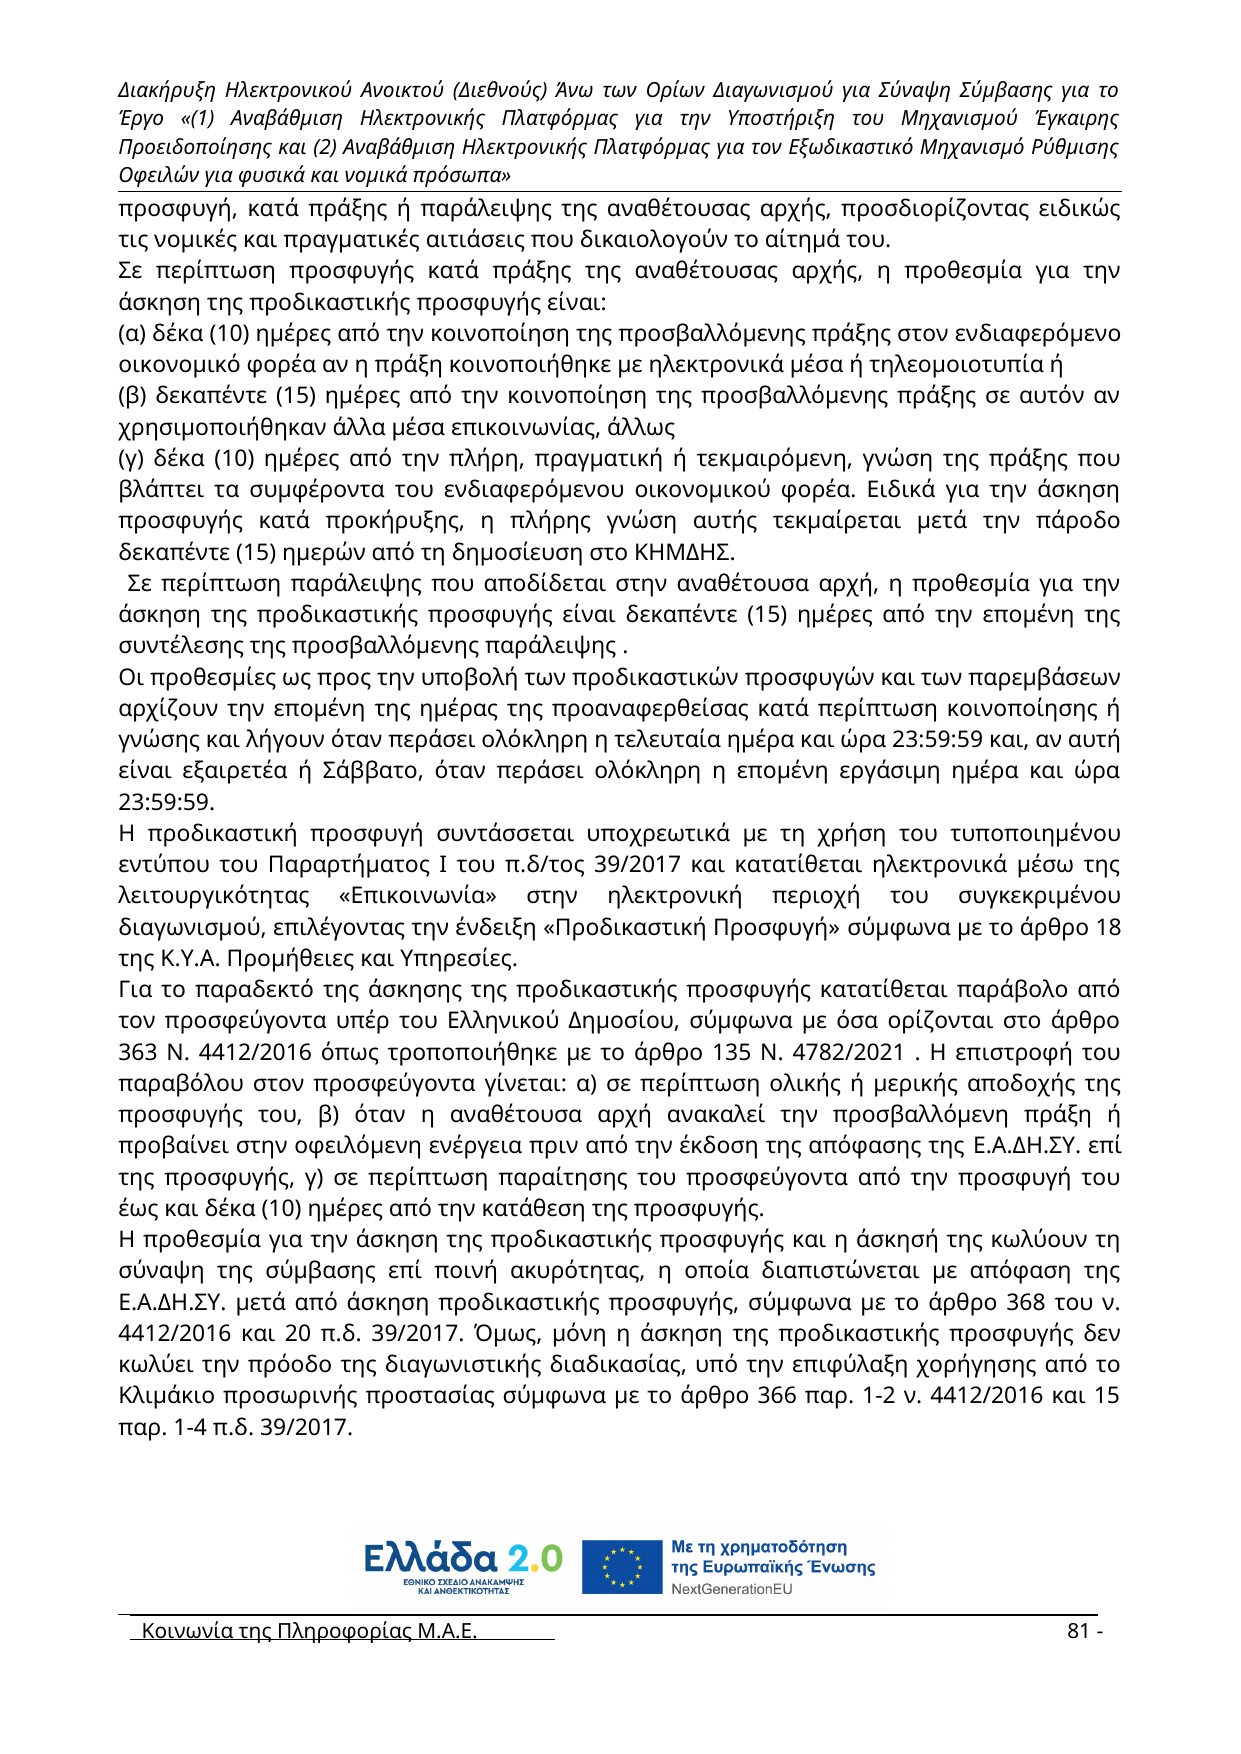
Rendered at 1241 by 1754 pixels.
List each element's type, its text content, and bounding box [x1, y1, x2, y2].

text (γ) δέκα (10) ημέρες από την πλήρη, πραγματική ή τεκμαιρόμενη, γνώση της πράξης που βλάπτει τα συμφέροντα του ενδιαφερόμενου οικονομικού φορέα. Ειδικά για την άσκηση προσφυγής κατά προκήρυξης, η πλήρης γνώση αυτής τεκμαίρεται μετά την πάροδο δεκαπέντε (15) ημερών από τη δημοσίευση στο ΚΗΜΔΗΣ. [118, 442, 1122, 567]
text (β) δεκαπέντε (15) ημέρες από την κοινοποίηση της προσβαλλόμενης πράξης σε αυτόν αν χρησιμοποιήθηκαν άλλα μέσα επικοινωνίας, άλλως [118, 379, 1122, 442]
text Η προθεσμία για την άσκηση της προδικαστικής προσφυγής και η άσκησή της κωλύουν τη σύναψη της σύμβασης επί ποινή ακυρότητας, η οποία διαπιστώνεται με απόφαση της Ε.Α.ΔΗ.ΣΥ. μετά από άσκηση προδικαστικής προσφυγής, σύμφωνα με το άρθρο 368 του ν. 4412/2016 και 20 π.δ. 39/2017. Όμως, μόνη η άσκηση της προδικαστικής προσφυγής δεν κωλύει την πρόοδο της διαγωνιστικής διαδικασίας, υπό την επιφύλαξη χορήγησης από το Κλιμάκιο προσωρινής προστασίας σύμφωνα με το άρθρο 366 παρ. 1-2 ν. 4412/2016 και 15 παρ. 1-4 π.δ. 39/2017. [118, 1223, 1122, 1442]
picture [346, 1520, 895, 1614]
text Σε περίπτωση παράλειψης που αποδίδεται στην αναθέτουσα αρχή, η προθεσμία για την άσκηση της προδικαστικής προσφυγής είναι δεκαπέντε (15) ημέρες από την επομένη της συντέλεσης της προσβαλλόμενης παράλειψης . [118, 567, 1122, 661]
text Οι προθεσμίες ως προς την υποβολή των προδικαστικών προσφυγών και των παρεμβάσεων αρχίζουν την επομένη της ημέρας της προαναφερθείσας κατά περίπτωση κοινοποίησης ή γνώσης και λήγουν όταν περάσει ολόκληρη η τελευταία ημέρα και ώρα 23:59:59 και, αν αυτή είναι εξαιρετέα ή Σάββατο, όταν περάσει ολόκληρη η επομένη εργάσιμη ημέρα και ώρα 23:59:59. [118, 661, 1122, 817]
text (α) δέκα (10) ημέρες από την κοινοποίηση της προσβαλλόμενης πράξης στον ενδιαφερόμενο οικονομικό φορέα αν η πράξη κοινοποιήθηκε με ηλεκτρονικά μέσα ή τηλεομοιοτυπία ή [118, 317, 1122, 379]
text Η προδικαστική προσφυγή συντάσσεται υποχρεωτικά με τη χρήση του τυποποιημένου εντύπου του Παραρτήματος Ι του π.δ/τος 39/2017 και κατατίθεται ηλεκτρονικά μέσω της λειτουργικότητας «Επικοινωνία» στην ηλεκτρονική περιοχή του συγκεκριμένου διαγωνισμού, επιλέγοντας την ένδειξη «Προδικαστική Προσφυγή» σύμφωνα με το άρθρο 18 της Κ.Υ.Α. Προμήθειες και Υπηρεσίες. [118, 817, 1122, 973]
text Σε περίπτωση προσφυγής κατά πράξης της αναθέτουσας αρχής, η προθεσμία για την άσκηση της προδικαστικής προσφυγής είναι: [118, 254, 1122, 317]
text Για το παραδεκτό της άσκησης της προδικαστικής προσφυγής κατατίθεται παράβολο από τον προσφεύγοντα υπέρ του Ελληνικού Δημοσίου, σύμφωνα με όσα ορίζονται στο άρθρο 363 Ν. 4412/2016 όπως τροποποιήθηκε με το άρθρο 135 Ν. 4782/2021 . Η επιστροφή του παραβόλου στον προσφεύγοντα γίνεται: α) σε περίπτωση ολικής ή μερικής αποδοχής της προσφυγής του, β) όταν η αναθέτουσα αρχή ανακαλεί την προσβαλλόμενη πράξη ή προβαίνει στην οφειλόμενη ενέργεια πριν από την έκδοση της απόφασης της Ε.Α.ΔΗ.ΣΥ. επί της προσφυγής, γ) σε περίπτωση παραίτησης του προσφεύγοντα από την προσφυγή του έως και δέκα (10) ημέρες από την κατάθεση της προσφυγής. [118, 973, 1122, 1223]
